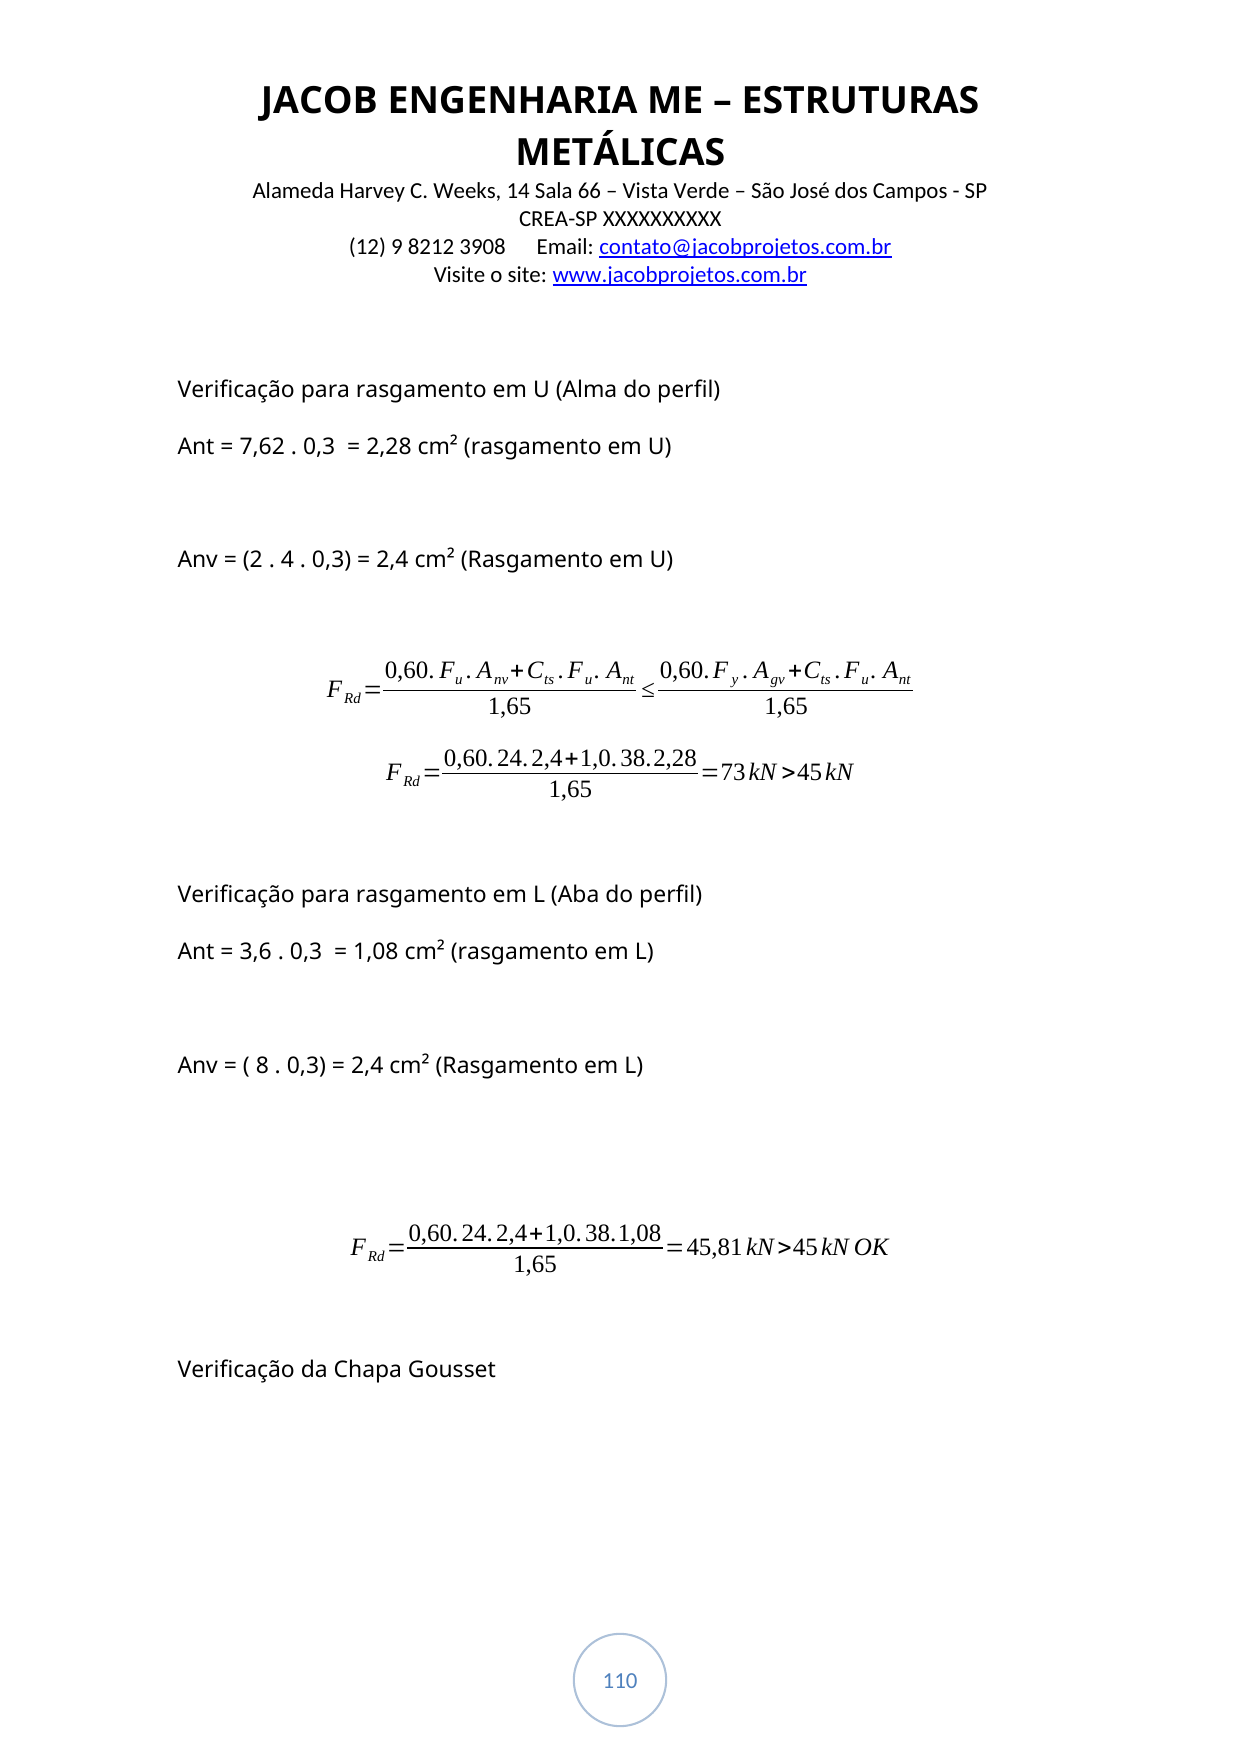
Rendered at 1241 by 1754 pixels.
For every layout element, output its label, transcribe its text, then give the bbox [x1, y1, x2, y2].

text Anv = ( 8 . 0,3) = 2,4 cm² (Rasgamento em L) [177, 1049, 1063, 1080]
text Verificação para rasgamento em U (Alma do perfil) [177, 373, 1063, 404]
text Verificação da Chapa Gousset [177, 1353, 1063, 1384]
text Verificação para rasgamento em L (Aba do perfil) [177, 878, 1063, 910]
text Ant = 3,6 . 0,3 = 1,08 cm² (rasgamento em L) [177, 935, 1063, 966]
text Anv = (2 . 4 . 0,3) = 2,4 cm² (Rasgamento em U) [177, 543, 1063, 574]
text Ant = 7,62 . 0,3 = 2,28 cm² (rasgamento em U) [177, 429, 1063, 461]
